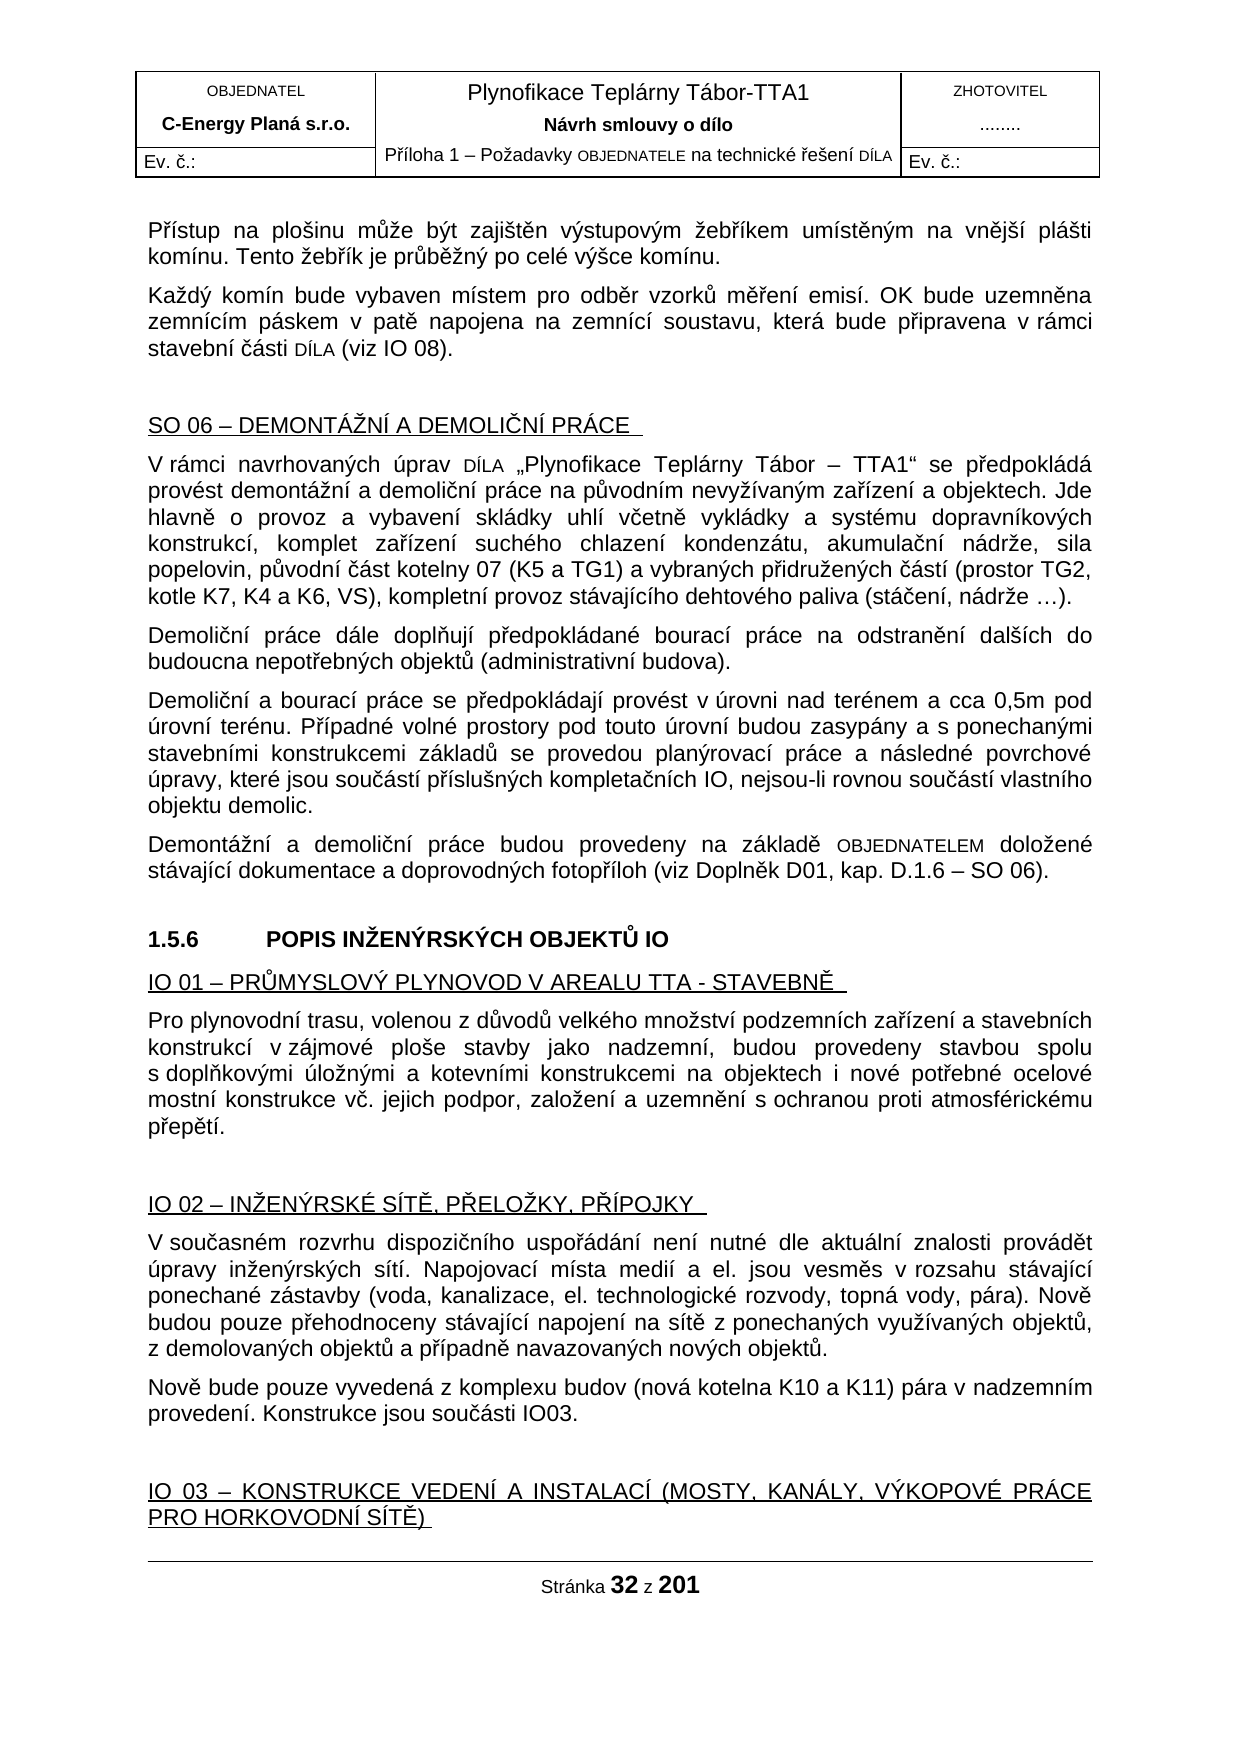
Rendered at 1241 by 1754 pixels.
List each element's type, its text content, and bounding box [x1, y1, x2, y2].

text SO 06 – DEMONTÁŽNÍ A DEMOLIČNÍ PRÁCE [148, 412, 1093, 438]
text IO 03 – KONSTRUKCE VEDENÍ A INSTALACÍ (MOSTY, KANÁLY, VÝKOPOVÉ PRÁCE PRO HORKOVODNÍ SÍTĚ) [148, 1478, 1093, 1530]
text V rámci navrhovaných úprav díla „Plynofikace Teplárny Tábor – TTA1“ se předpokládá provést demontážní a demoliční práce na původním nevyžívaným zařízení a objektech. Jde hlavně o provoz a vybavení skládky uhlí včetně vykládky a systému dopravníkových konstrukcí, komplet zařízení suchého chlazení kondenzátu, akumulační nádrže, sila popelovin, původní část kotelny 07 (K5 a TG1) a vybraných přidružených částí (prostor TG2, kotle K7, K4 a K6, VS), kompletní provoz stávajícího dehtového paliva (stáčení, nádrže …). [148, 451, 1093, 609]
text Demoliční práce dále doplňují předpokládané bourací práce na odstranění dalších do budoucna nepotřebných objektů (administrativní budova). [148, 622, 1093, 674]
text Demoliční a bourací práce se předpokládají provést v úrovni nad terénem a cca 0,5m pod úrovní terénu. Případné volné prostory pod touto úrovní budou zasypány a s ponechanými stavebními konstrukcemi základů se provedou planýrovací práce a následné povrchové úpravy, které jsou součástí příslušných kompletačních IO, nejsou-li rovnou součástí vlastního objektu demolic. [148, 687, 1093, 819]
text Nově bude pouze vyvedená z komplexu budov (nová kotelna K10 a K11) pára v nadzemním provedení. Konstrukce jsou součásti IO03. [148, 1374, 1093, 1426]
subtitle Popis inženýrských objektů IO [148, 926, 1093, 952]
text Přístup na plošinu může být zajištěn výstupovým žebříkem umístěným na vnější plášti komínu. Tento žebřík je průběžný po celé výšce komínu. [148, 217, 1093, 269]
text V současném rozvrhu dispozičního uspořádání není nutné dle aktuální znalosti provádět úpravy inženýrských sítí. Napojovací místa medií a el. jsou vesměs v rozsahu stávající ponechané zástavby (voda, kanalizace, el. technologické rozvody, topná vody, pára). Nově budou pouze přehodnoceny stávající napojení na sítě z ponechaných využívaných objektů, z demolovaných objektů a případně navazovaných nových objektů. [148, 1229, 1093, 1361]
text Každý komín bude vybaven místem pro odběr vzorků měření emisí. OK bude uzemněna zemnícím páskem v patě napojena na zemnící soustavu, která bude připravena v rámci stavební části díla (viz IO 08). [148, 282, 1093, 361]
text IO 02 – INŽENÝRSKÉ SÍTĚ, PŘELOŽKY, PŘÍPOJKY [148, 1191, 1093, 1217]
text Pro plynovodní trasu, volenou z důvodů velkého množství podzemních zařízení a stavebních konstrukcí v zájmové ploše stavby jako nadzemní, budou provedeny stavbou spolu s doplňkovými úložnými a kotevními konstrukcemi na objektech i nové potřebné ocelové mostní konstrukce vč. jejich podpor, založení a uzemnění s ochranou proti atmosférickému přepětí. [148, 1007, 1093, 1139]
text Demontážní a demoliční práce budou provedeny na základě objednatelem doložené stávající dokumentace a doprovodných fotopříloh (viz Doplněk D01, kap. D.1.6 – SO 06). [148, 831, 1093, 884]
text IO 01 – PRŮMYSLOVÝ PLYNOVOD V AREALU TTA - STAVEBNĚ [148, 968, 1093, 995]
